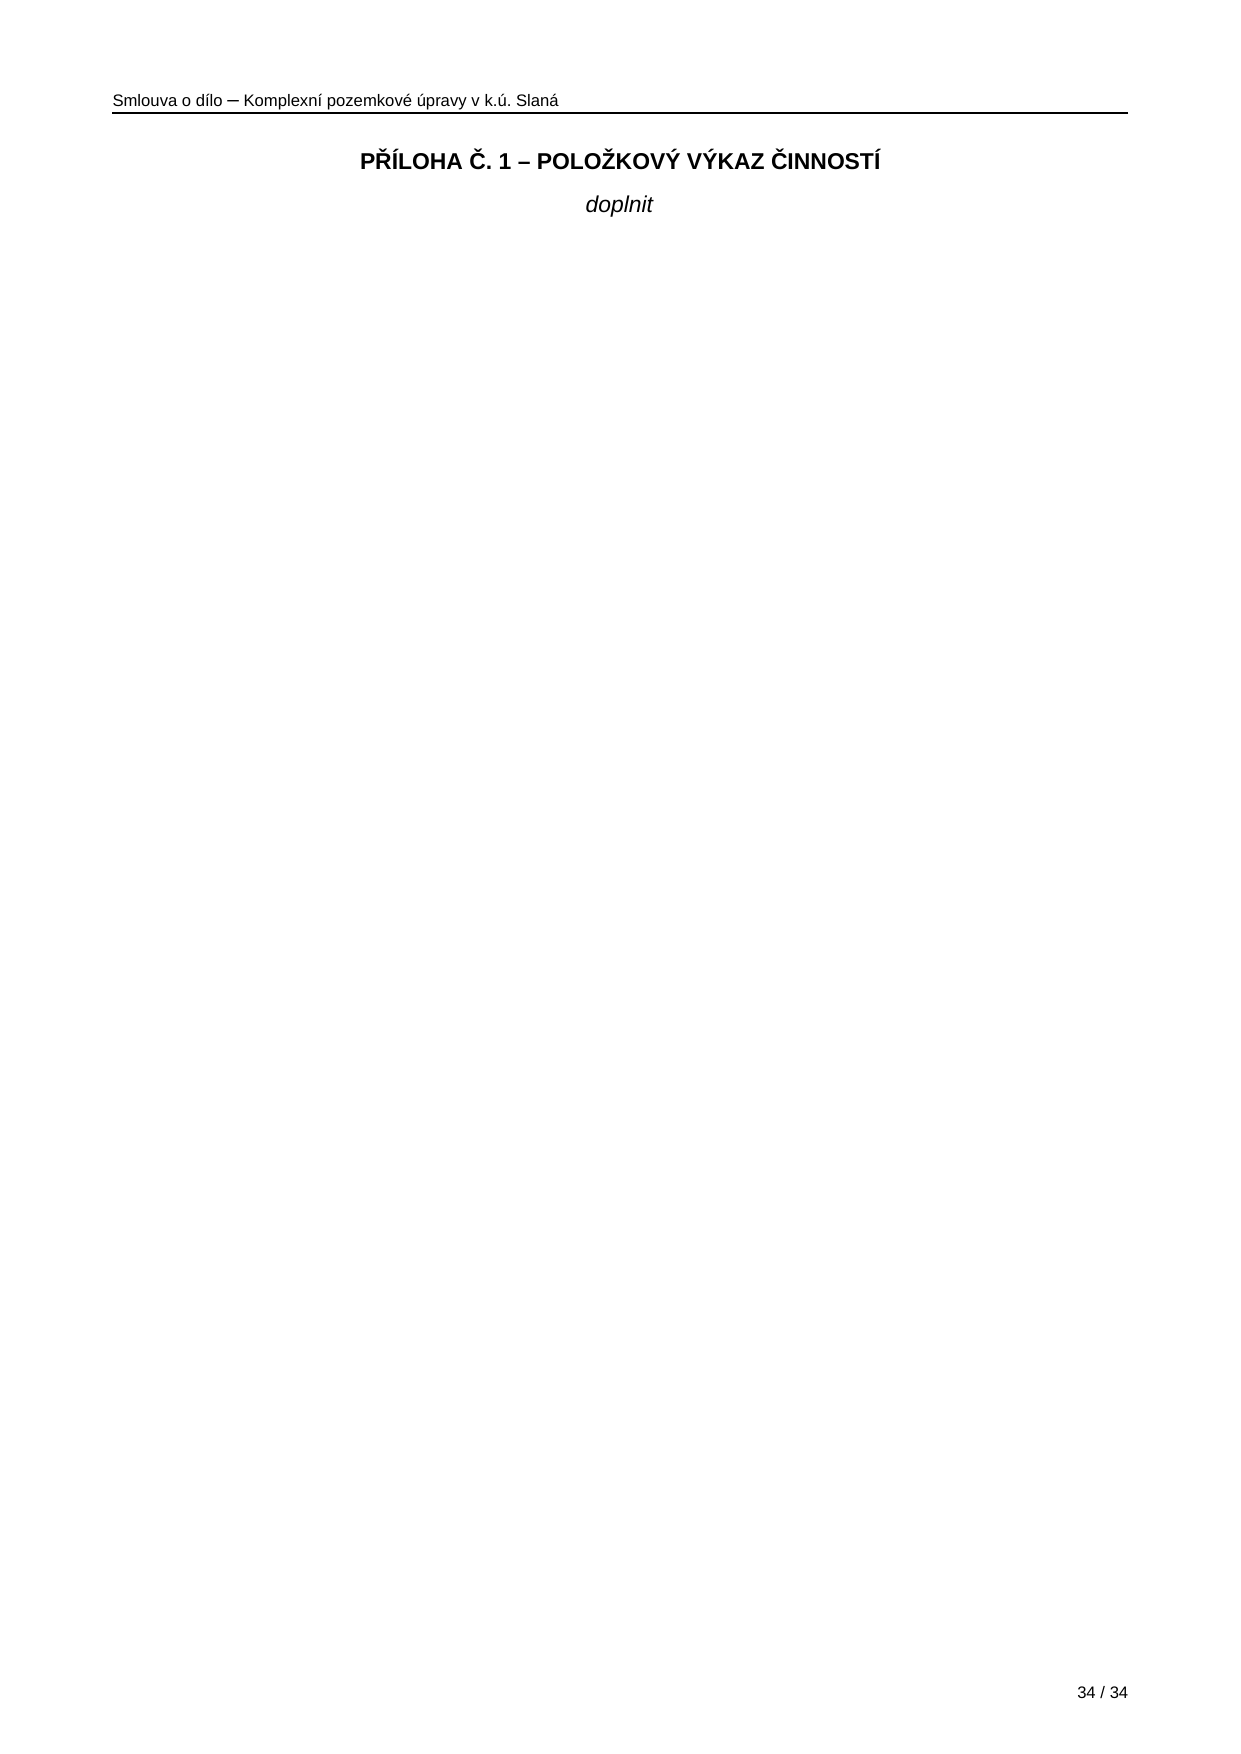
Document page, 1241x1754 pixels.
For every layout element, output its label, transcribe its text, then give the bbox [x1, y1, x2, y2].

text doplnit [112, 191, 1128, 217]
text Příloha č. 1 – Položkový výkaz Činností [112, 148, 1128, 174]
